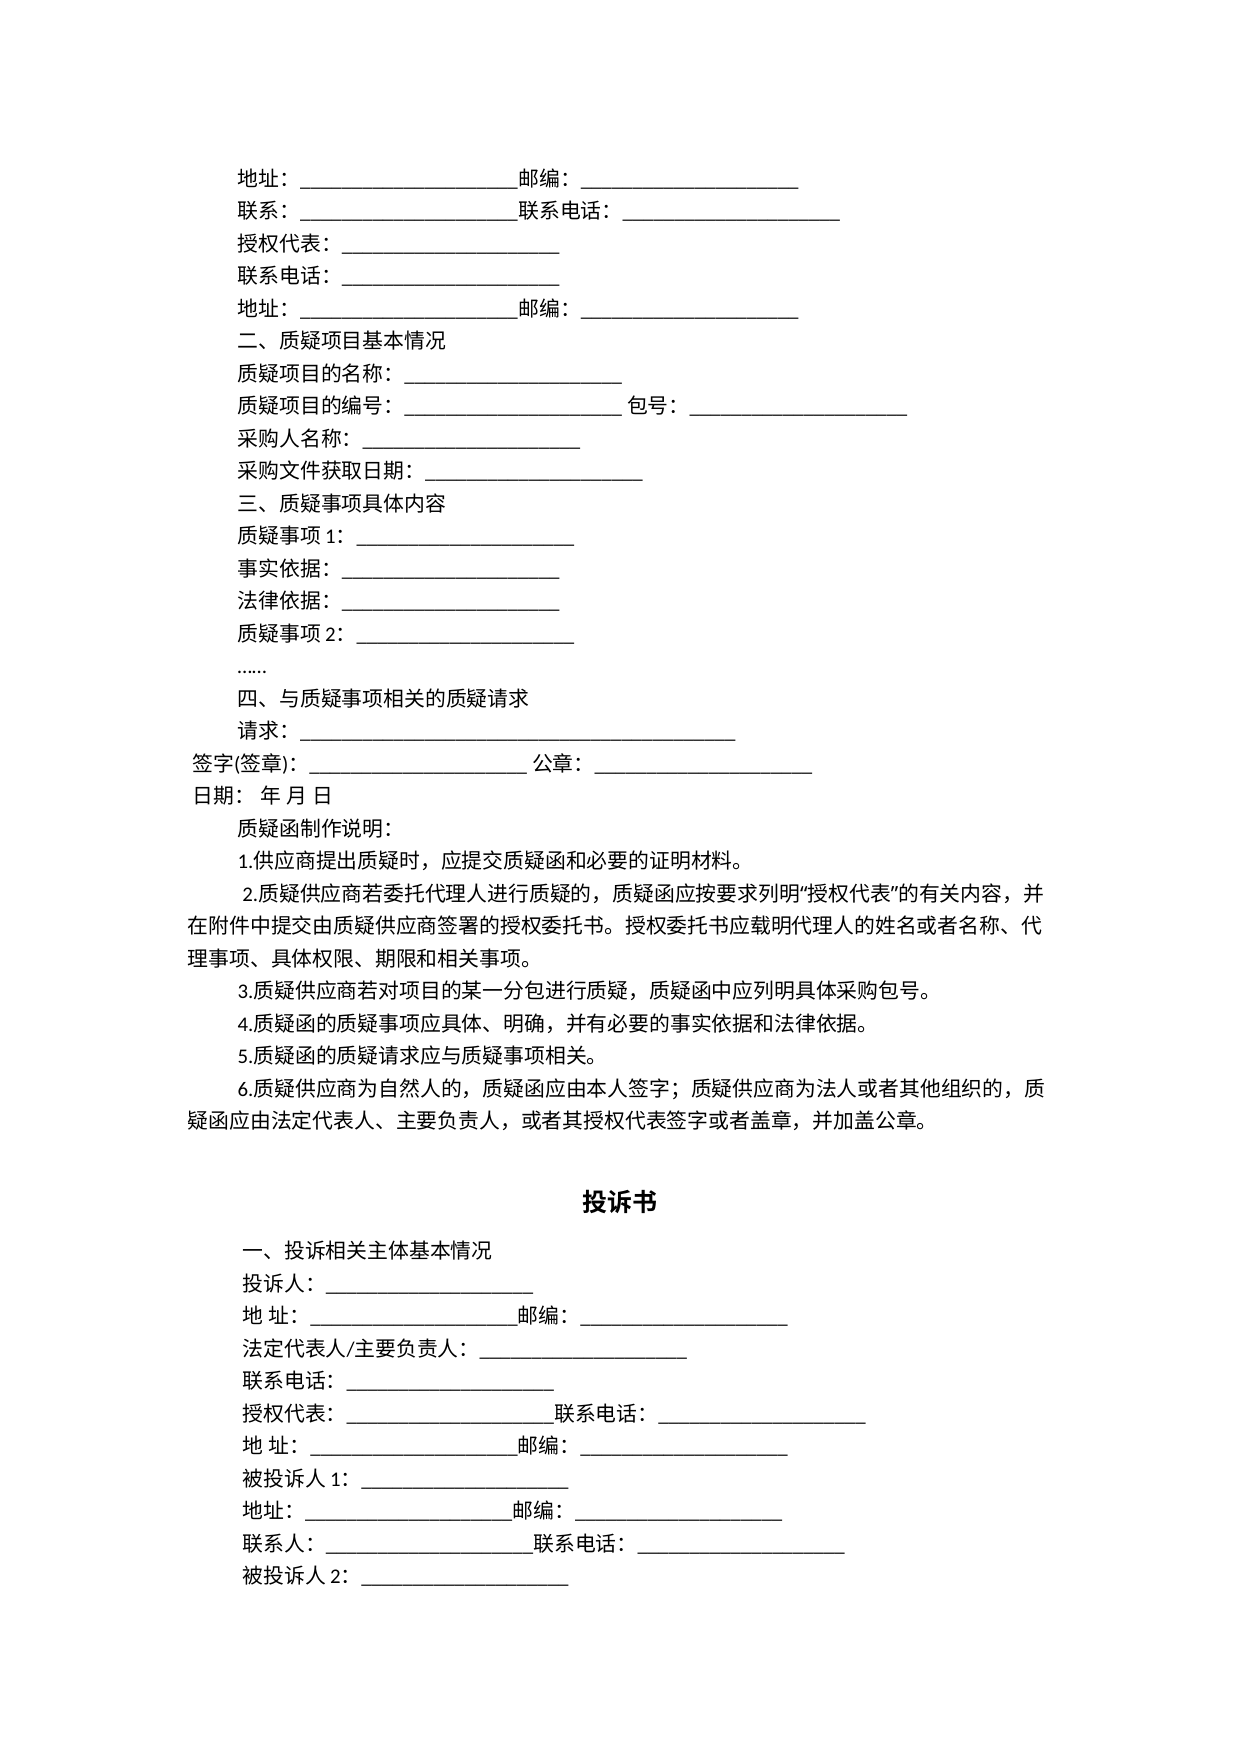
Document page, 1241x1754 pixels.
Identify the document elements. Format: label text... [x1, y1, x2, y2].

text 法定代表人/主要负责人：____________________ [187, 1332, 1053, 1364]
text 日期： 年 月 日 [187, 779, 1053, 812]
text 联系：_____________________联系电话：_____________________ [187, 194, 1053, 227]
text …… [187, 649, 1053, 682]
text 签字(签章)：_____________________ 公章：_____________________ [187, 747, 1053, 779]
text 事实依据：_____________________ [187, 552, 1053, 584]
text 授权代表：____________________联系电话：____________________ [187, 1397, 1053, 1429]
text 质疑事项1：_____________________ [187, 519, 1053, 552]
text 请求：__________________________________________ [187, 714, 1053, 747]
text 质疑函制作说明： [187, 812, 1053, 844]
text 投诉人：____________________ [187, 1267, 1053, 1299]
text 2.质疑供应商若委托代理人进行质疑的，质疑函应按要求列明“授权代表”的有关内容，并在附件中提交由质疑供应商签署的授权委托书。授权委托书应载明代理人的姓名或者名称、代理事项、具体权限、期限和相关事项。 [187, 877, 1053, 974]
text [187, 1527, 1053, 1559]
text 被投诉人1：____________________ [187, 1462, 1053, 1494]
text 联系电话：_____________________ [187, 259, 1053, 292]
text 一、投诉相关主体基本情况 [187, 1234, 1053, 1267]
text 二、质疑项目基本情况 [187, 324, 1053, 357]
text 4.质疑函的质疑事项应具体、明确，并有必要的事实依据和法律依据。 [187, 1007, 1053, 1039]
text 质疑事项2：_____________________ [187, 617, 1053, 649]
text 地址：_____________________邮编：_____________________ [187, 292, 1053, 324]
text 地址：_____________________邮编：_____________________ [187, 162, 1053, 194]
text 授权代表：_____________________ [187, 227, 1053, 259]
text 法律依据：_____________________ [187, 584, 1053, 617]
text 四、与质疑事项相关的质疑请求 [187, 682, 1053, 714]
text 质疑项目的编号：_____________________ 包号：_____________________ [187, 389, 1053, 422]
text 5.质疑函的质疑请求应与质疑事项相关。 [187, 1039, 1053, 1072]
text 联系电话：____________________ [187, 1364, 1053, 1397]
text 地 址：____________________邮编：____________________ [187, 1429, 1053, 1462]
text 3.质疑供应商若对项目的某一分包进行质疑，质疑函中应列明具体采购包号。 [187, 974, 1053, 1007]
text 投诉书 [187, 1169, 1053, 1234]
text 质疑项目的名称：_____________________ [187, 357, 1053, 389]
text 采购人名称：_____________________ [187, 422, 1053, 454]
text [187, 1494, 1053, 1527]
text 6.质疑供应商为自然人的，质疑函应由本人签字；质疑供应商为法人或者其他组织的，质疑函应由法定代表人、主要负责人，或者其授权代表签字或者盖章，并加盖公章。 [187, 1072, 1053, 1137]
text 地 址：____________________邮编：____________________ [187, 1299, 1053, 1332]
text 采购文件获取日期：_____________________ [187, 454, 1053, 487]
text 1.供应商提出质疑时，应提交质疑函和必要的证明材料。 [187, 844, 1053, 877]
text 被投诉人2：____________________ [187, 1559, 1053, 1592]
text 三、质疑事项具体内容 [187, 487, 1053, 519]
